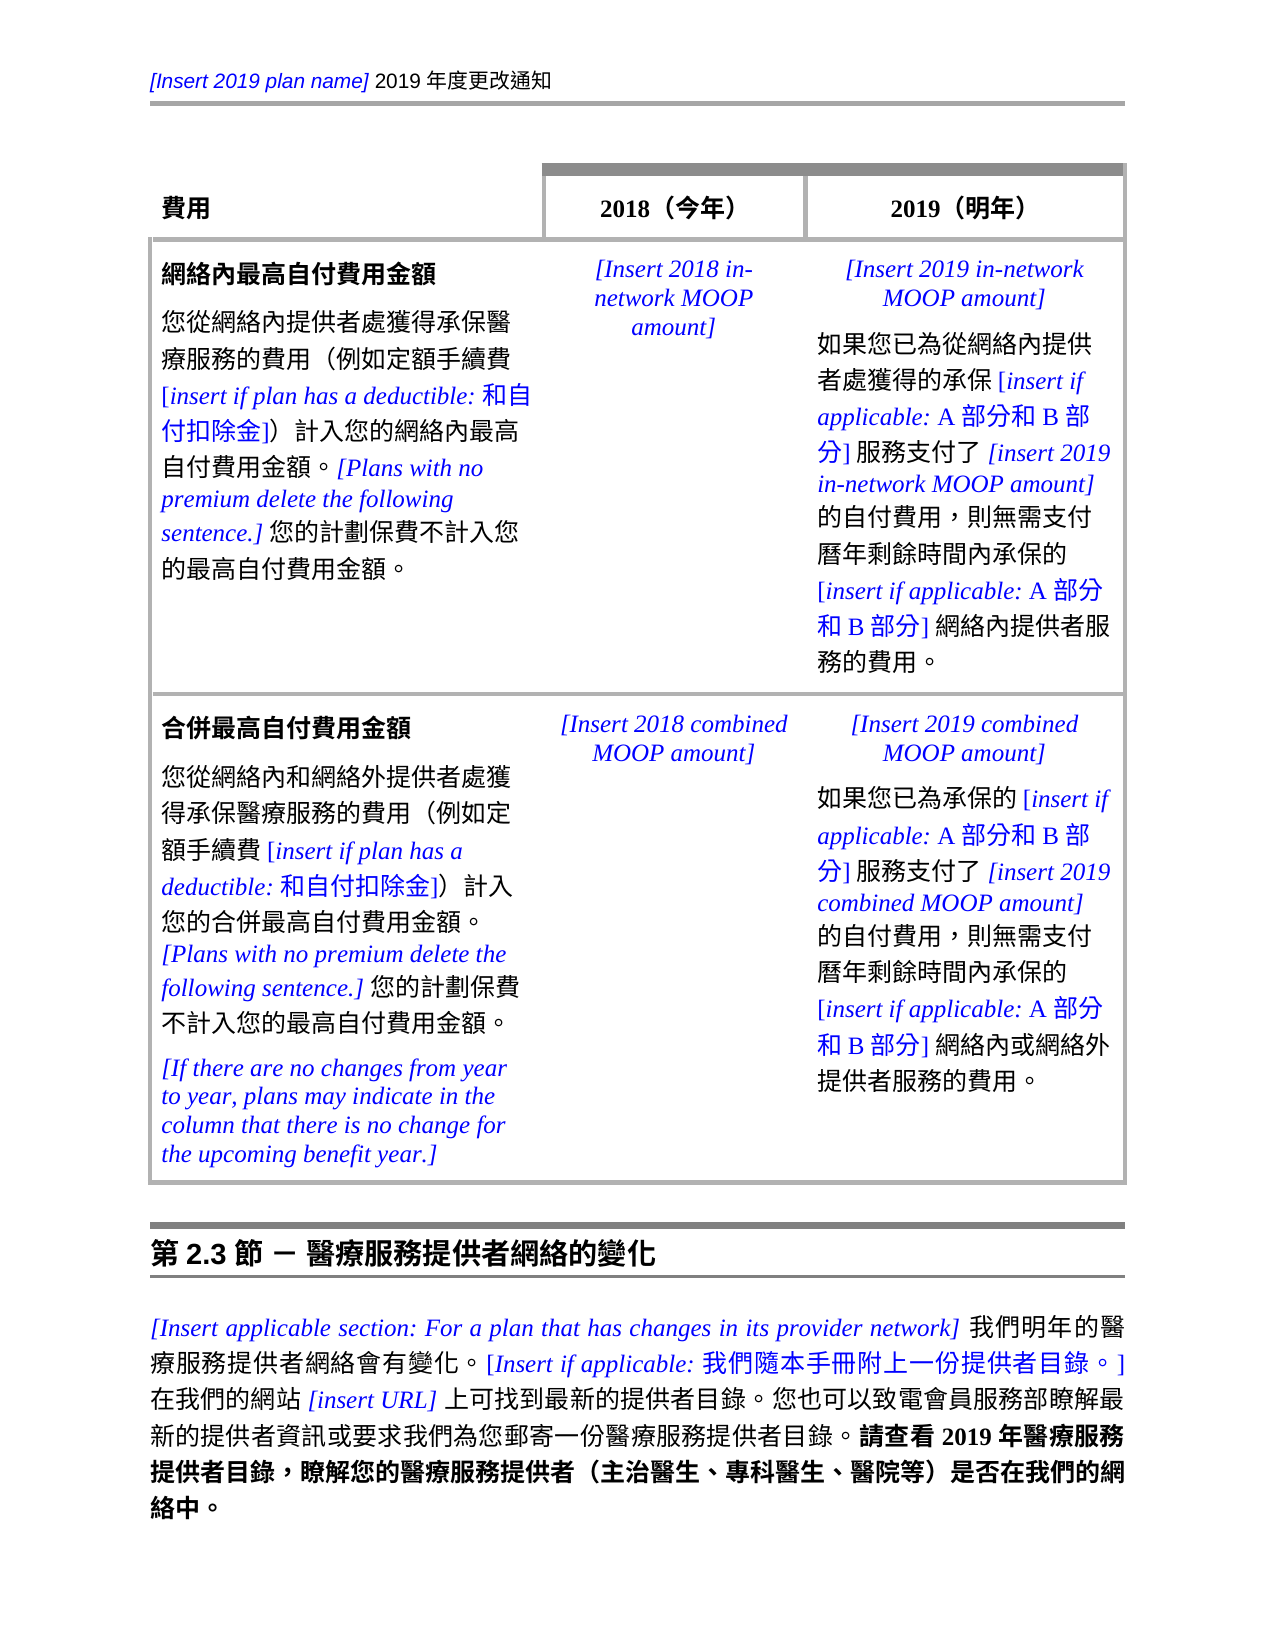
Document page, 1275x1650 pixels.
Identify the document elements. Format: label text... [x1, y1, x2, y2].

text [Insert applicable section: For a plan that has changes in its provider network] 我們明年的醫療服務提供者網絡會有變化。[Insert if applicable: 我們隨本手冊附上一份提供者目錄。] 在我們的網站 [insert URL] 上可找到最新的提供者目錄。您也可以致電會員服務部瞭解最新的提供者資訊或要求我們為您郵寄一份醫療服務提供者目錄。請查看 2019 年醫療服務提供者目錄，瞭解您的醫療服務提供者（主治醫生、專科醫生、醫院等）是否在我們的網絡中。 [150, 1307, 1125, 1525]
table_header 2019（明年） [808, 176, 1123, 237]
table_cell 網絡內最高自付費用金額 您從網絡內提供者處獲得承保醫療服務的費用（例如定額手續費 [insert if plan has a deductible: 和自付扣除金]）計入您的網絡內最高自付費用金額。[Plans with no premium delete the following sentence.] 您的計劃保費不計入您的最高自付費用金額。 [152, 238, 544, 692]
table_header 費用 [150, 163, 542, 237]
table_cell 合併最高自付費用金額 您從網絡內和網絡外提供者處獲得承保醫療服務的費用（例如定額手續費 [insert if plan has a deductible: 和自付扣除金]）計入您的合併最高自付費用金額。[Plans with no premium delete the following sentence.] 您的計劃保費不計入您的最高自付費用金額。 [If there are no changes from year to year, plans may indicate in the column that there is no change for the upcoming benefit year.] [152, 693, 544, 1180]
table_cell [Insert 2019 combined MOOP amount] 如果您已為承保的 [insert if applicable: A 部分和 B 部分] 服務支付了 [insert 2019 combined MOOP amount] 的自付費用，則無需支付曆年剩餘時間內承保的 [insert if applicable: A 部分和 B 部分] 網絡內或網絡外提供者服務的費用。 [806, 696, 1123, 1180]
table_cell [Insert 2018 combined MOOP amount] [544, 696, 806, 1180]
table_cell [Insert 2018 in-network MOOP amount] [544, 242, 806, 692]
subtitle 第 2.3 節 － 醫療服務提供者網絡的變化 [150, 1229, 1125, 1275]
table_cell [Insert 2019 in-network MOOP amount] 如果您已為從網絡內提供者處獲得的承保 [insert if applicable: A 部分和 B 部分] 服務支付了 [insert 2019 in-network MOOP amount] 的自付費用，則無需支付曆年剩餘時間內承保的 [insert if applicable: A 部分和 B 部分] 網絡內提供者服務的費用。 [806, 242, 1123, 692]
table_header 2018（今年） [546, 176, 803, 237]
